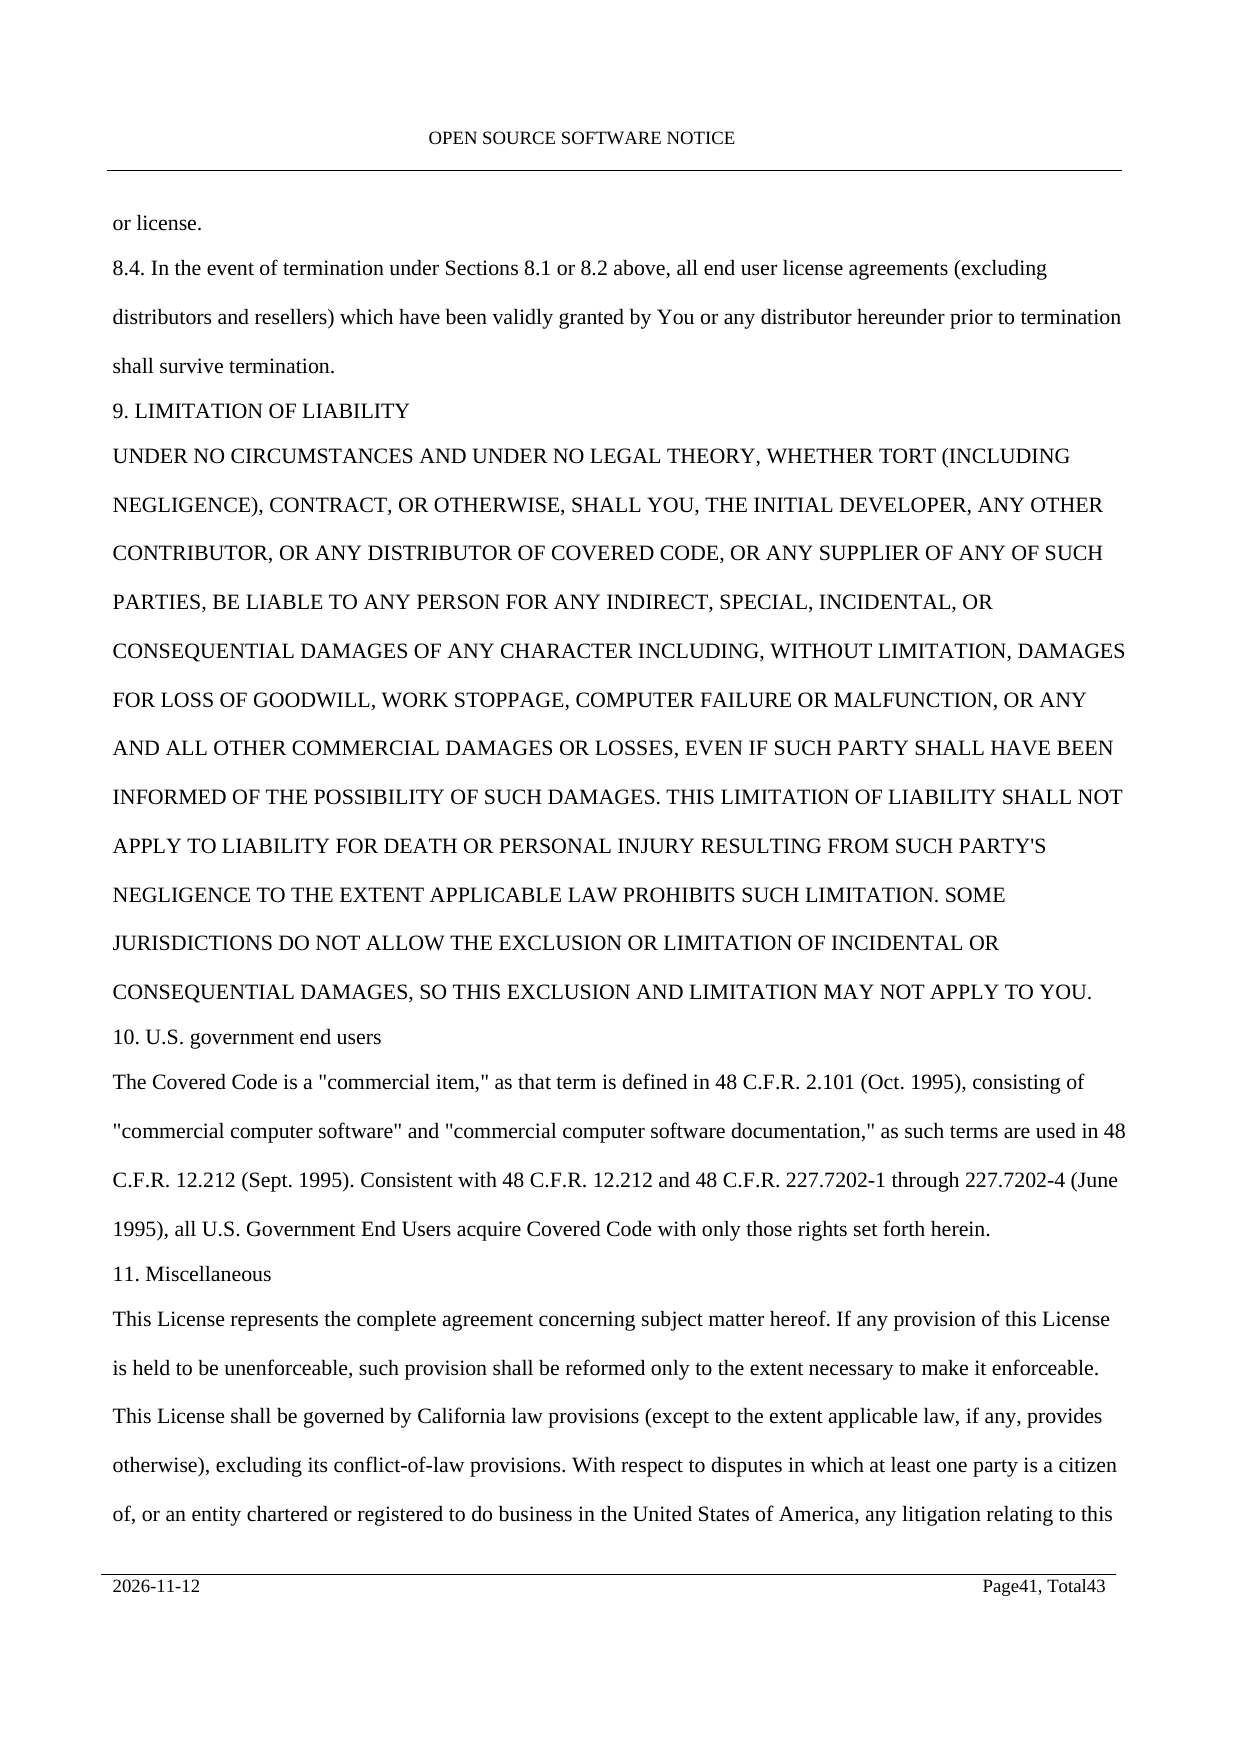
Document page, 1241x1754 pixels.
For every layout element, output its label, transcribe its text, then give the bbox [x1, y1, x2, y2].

text 11. Miscellaneous [112, 1257, 1128, 1289]
text 10. U.S. government end users [112, 1021, 1128, 1053]
text The Covered Code is a "commercial item," as that term is defined in 48 C.F.R. 2.101 (Oct. 1995), consisting of "commercial computer software" and "commercial computer software documentation," as such terms are used in 48 C.F.R. 12.212 (Sept. 1995). Consistent with 48 C.F.R. 12.212 and 48 C.F.R. 227.7202-1 through 227.7202-4 (June 1995), all U.S. Government End Users acquire Covered Code with only those rights set forth herein. [112, 1066, 1128, 1244]
text 8.4. In the event of termination under Sections 8.1 or 8.2 above, all end user license agreements (excluding distributors and resellers) which have been validly granted by You or any distributor hereunder prior to termination shall survive termination. [112, 251, 1128, 381]
text 9. LIMITATION OF LIABILITY [112, 394, 1128, 427]
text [112, 206, 1128, 239]
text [112, 1302, 1128, 1529]
text UNDER NO CIRCUMSTANCES AND UNDER NO LEGAL THEORY, WHETHER TORT (INCLUDING NEGLIGENCE), CONTRACT, OR OTHERWISE, SHALL YOU, THE INITIAL DEVELOPER, ANY OTHER CONTRIBUTOR, OR ANY DISTRIBUTOR OF COVERED CODE, OR ANY SUPPLIER OF ANY OF SUCH PARTIES, BE LIABLE TO ANY PERSON FOR ANY INDIRECT, SPECIAL, INCIDENTAL, OR CONSEQUENTIAL DAMAGES OF ANY CHARACTER INCLUDING, WITHOUT LIMITATION, DAMAGES FOR LOSS OF GOODWILL, WORK STOPPAGE, COMPUTER FAILURE OR MALFUNCTION, OR ANY AND ALL OTHER COMMERCIAL DAMAGES OR LOSSES, EVEN IF SUCH PARTY SHALL HAVE BEEN INFORMED OF THE POSSIBILITY OF SUCH DAMAGES. THIS LIMITATION OF LIABILITY SHALL NOT APPLY TO LIABILITY FOR DEATH OR PERSONAL INJURY RESULTING FROM SUCH PARTY'S NEGLIGENCE TO THE EXTENT APPLICABLE LAW PROHIBITS SUCH LIMITATION. SOME JURISDICTIONS DO NOT ALLOW THE EXCLUSION OR LIMITATION OF INCIDENTAL OR CONSEQUENTIAL DAMAGES, SO THIS EXCLUSION AND LIMITATION MAY NOT APPLY TO YOU. [112, 439, 1128, 1008]
